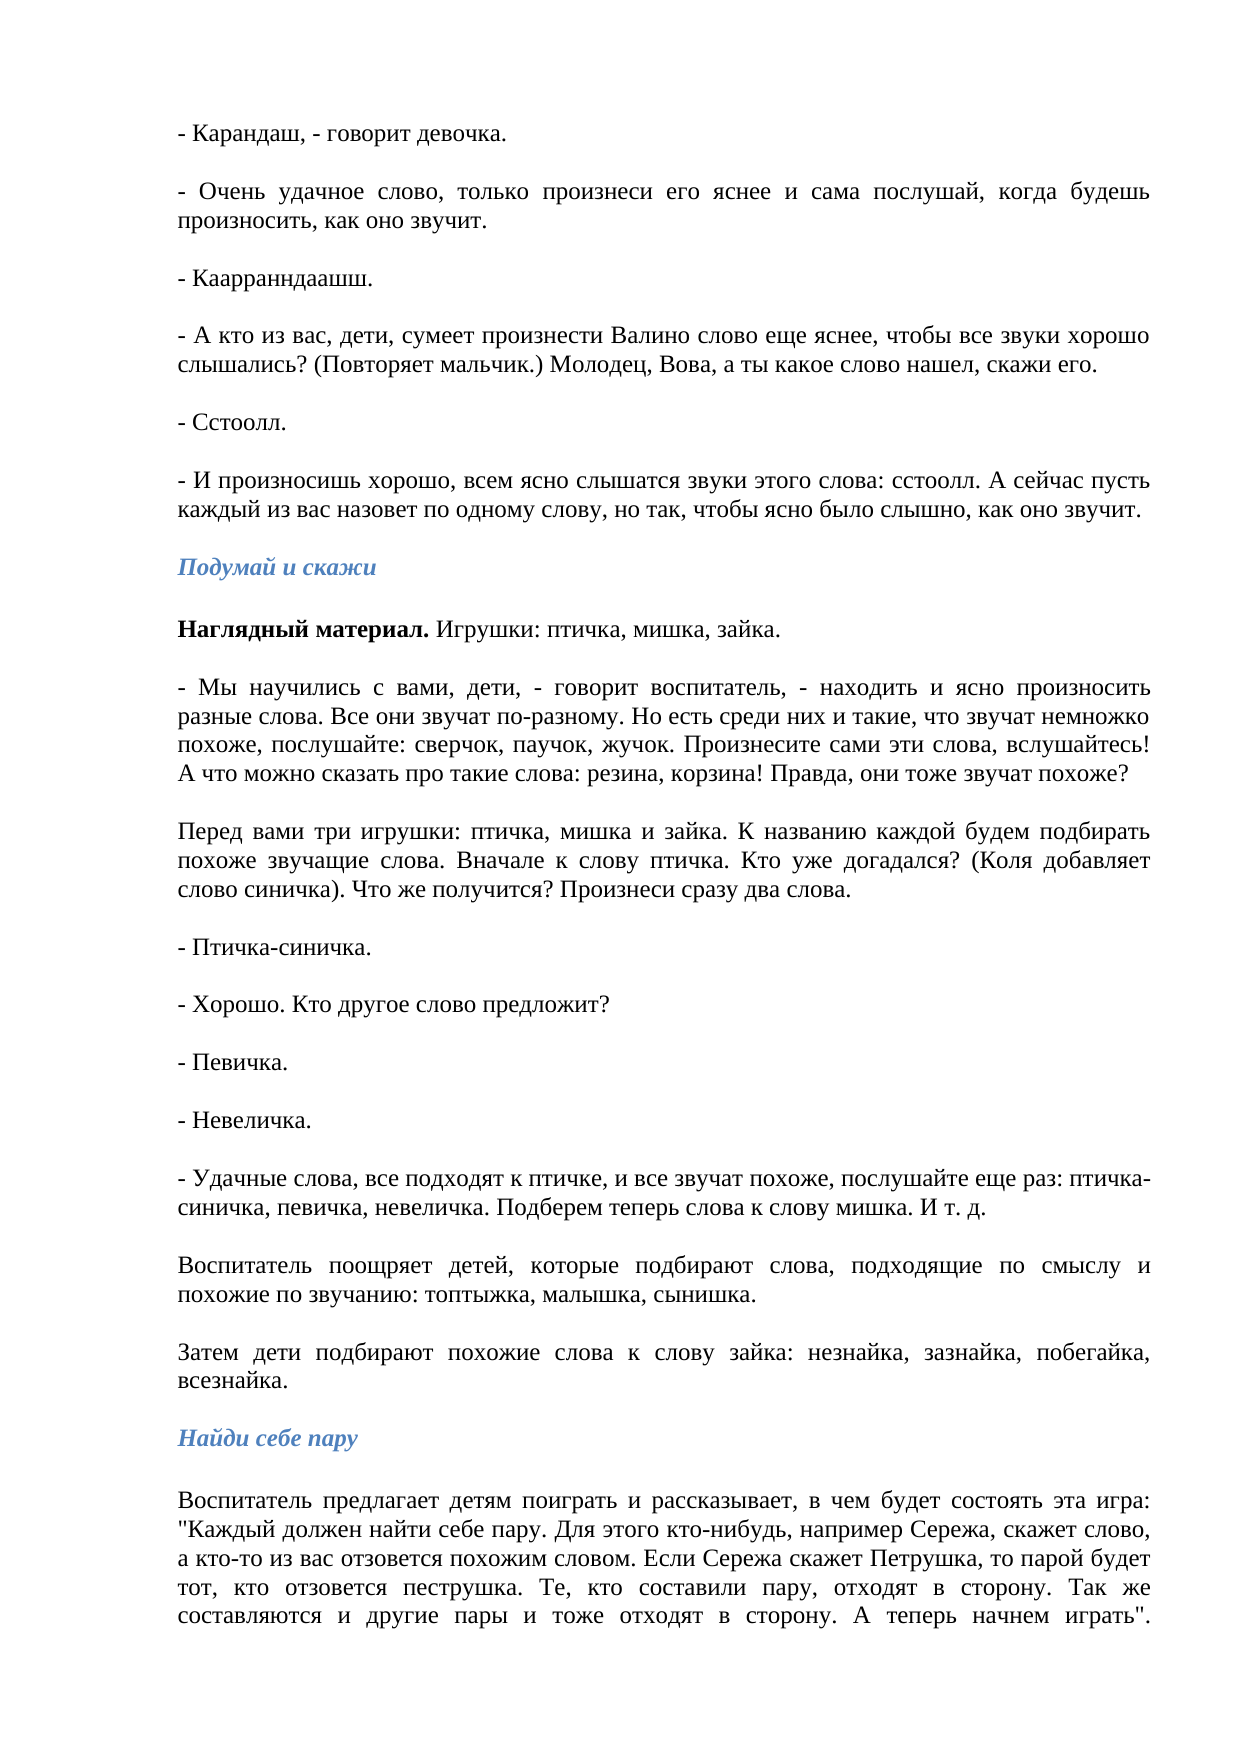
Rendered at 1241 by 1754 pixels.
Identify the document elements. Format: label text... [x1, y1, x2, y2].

text Перед вами три игрушки: птичка, мишка и зайка. К названию каждой будем подбирать похоже звучащие слова. Вначале к слову птичка. Кто уже догадался? (Коля добавляет слово синичка). Что же получится? Произнеси сразу два слова. [177, 816, 1152, 902]
text - Певичка. [177, 1047, 1152, 1076]
text - А кто из вас, дети, сумеет произнести Валино слово еще яснее, чтобы все звуки хорошо слышались? (Повторяет мальчик.) Молодец, Вова, а ты какое слово нашел, скажи его. [177, 321, 1152, 378]
text - Удачные слова, все подходят к птичке, и все звучат похоже, послушайте еще раз: птичка-синичка, певичка, невеличка. Подберем теперь слова к слову мишка. И т. д. [177, 1163, 1152, 1221]
text Затем дети подбирают похожие слова к слову зайка: незнайка, зазнайка, побегайка, всезнайка. [177, 1337, 1152, 1394]
text - Хорошо. Кто другое слово предложит? [177, 989, 1152, 1018]
text - Сстоолл. [177, 407, 1152, 436]
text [177, 1485, 1152, 1629]
text - Птичка-синичка. [177, 932, 1152, 960]
text Наглядный материал. Игрушки: птичка, мишка, зайка. [177, 614, 1152, 643]
text - Очень удачное слово, только произнеси его яснее и сама послушай, когда будешь произносить, как оно звучит. [177, 176, 1152, 233]
text - Невеличка. [177, 1105, 1152, 1134]
text - Каарранндаашш. [177, 263, 1152, 291]
text - Карандаш, - говорит девочка. [177, 118, 1152, 147]
subtitle Подумай и скажи [177, 552, 1152, 581]
subtitle Найди себе пару [177, 1423, 1152, 1452]
text - Мы научились с вами, дети, - говорит воспитатель, - находить и ясно произносить разные слова. Все они звучат по-разному. Но есть среди них и такие, что звучат немножко похоже, послушайте: сверчок, паучок, жучок. Произнесите сами эти слова, вслушайтесь! А что можно сказать про такие слова: резина, корзина! Правда, они тоже звучат похоже? [177, 672, 1152, 787]
text - И произносишь хорошо, всем ясно слышатся звуки этого слова: сстоолл. А сейчас пусть каждый из вас назовет по одному слову, но так, чтобы ясно было слышно, как оно звучит. [177, 465, 1152, 523]
text Воспитатель поощряет детей, которые подбирают слова, подходящие по смыслу и похожие по звучанию: топтыжка, малышка, сынишка. [177, 1250, 1152, 1307]
